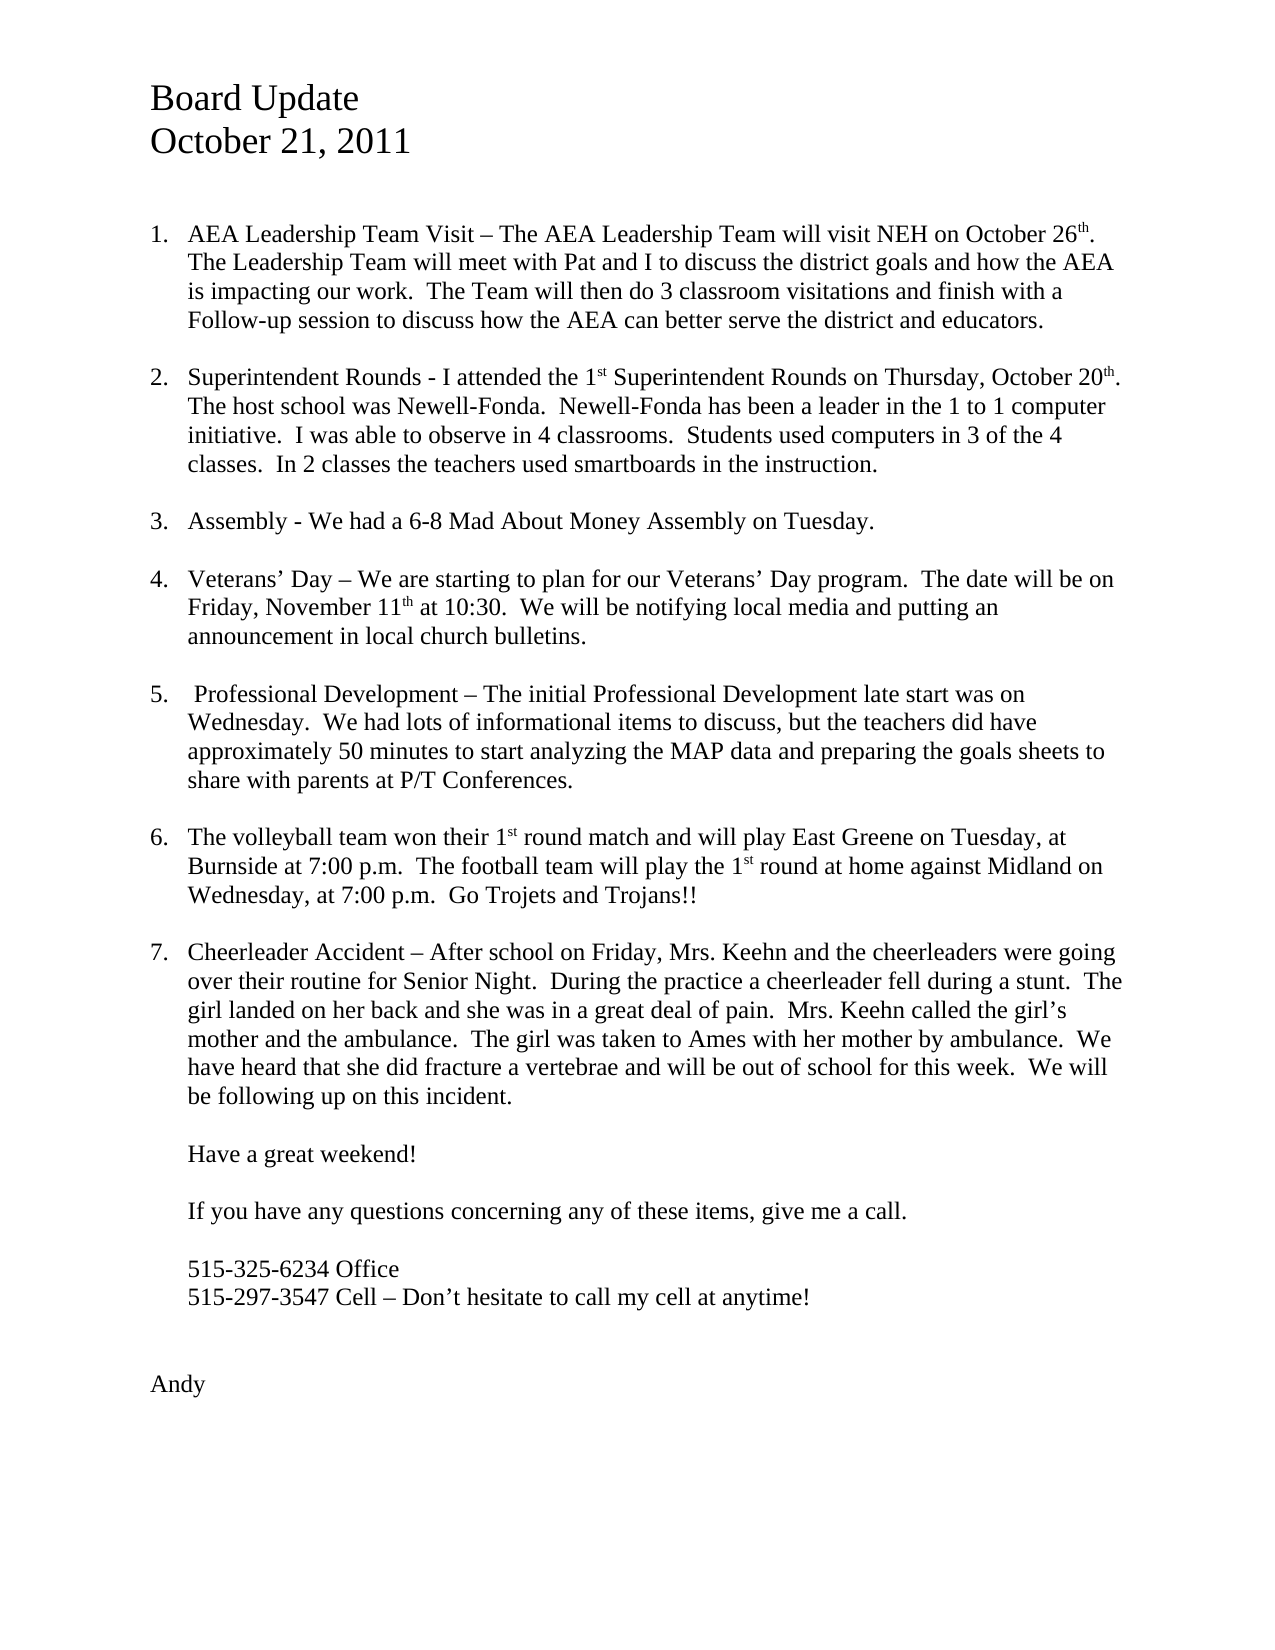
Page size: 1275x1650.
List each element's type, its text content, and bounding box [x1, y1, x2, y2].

text Andy [150, 1369, 1125, 1397]
list Veterans’ Day – We are starting to plan for our Veterans’ Day program. The date will be on Friday, November 11th at 10:30. We will be notifying local media and putting an announcement in local church bulletins. [150, 564, 1125, 650]
text 515-325-6234 Office [150, 1254, 1125, 1282]
list AEA Leadership Team Visit – The AEA Leadership Team will visit NEH on October 26th. The Leadership Team will meet with Pat and I to discuss the district goals and how the AEA is impacting our work. The Team will then do 3 classroom visitations and finish with a Follow-up session to discuss how the AEA can better serve the district and educators. [150, 219, 1125, 334]
list Assembly - We had a 6-8 Mad About Money Assembly on Tuesday. [150, 506, 1125, 535]
text Have a great weekend! [150, 1139, 1125, 1167]
list The volleyball team won their 1st round match and will play East Greene on Tuesday, at Burnside at 7:00 p.m. The football team will play the 1st round at home against Midland on Wednesday, at 7:00 p.m. Go Trojets and Trojans!! [150, 822, 1125, 909]
list Professional Development – The initial Professional Development late start was on Wednesday. We had lots of informational items to discuss, but the teachers did have approximately 50 minutes to start analyzing the MAP data and preparing the goals sheets to share with parents at P/T Conferences. [150, 679, 1125, 794]
list Cheerleader Accident – After school on Friday, Mrs. Keehn and the cheerleaders were going over their routine for Senior Night. During the practice a cheerleader fell during a stunt. The girl landed on her back and she was in a great deal of pain. Mrs. Keehn called the girl’s mother and the ambulance. The girl was taken to Ames with her mother by ambulance. We have heard that she did fracture a vertebrae and will be out of school for this week. We will be following up on this incident. [150, 937, 1125, 1110]
text 515-297-3547 Cell – Don’t hesitate to call my cell at anytime! [150, 1282, 1125, 1311]
list Superintendent Rounds - I attended the 1st Superintendent Rounds on Thursday, October 20th. The host school was Newell-Fonda. Newell-Fonda has been a leader in the 1 to 1 computer initiative. I was able to observe in 4 classrooms. Students used computers in 3 of the 4 classes. In 2 classes the teachers used smartboards in the instruction. [150, 362, 1125, 477]
text If you have any questions concerning any of these items, give me a call. [150, 1196, 1125, 1225]
